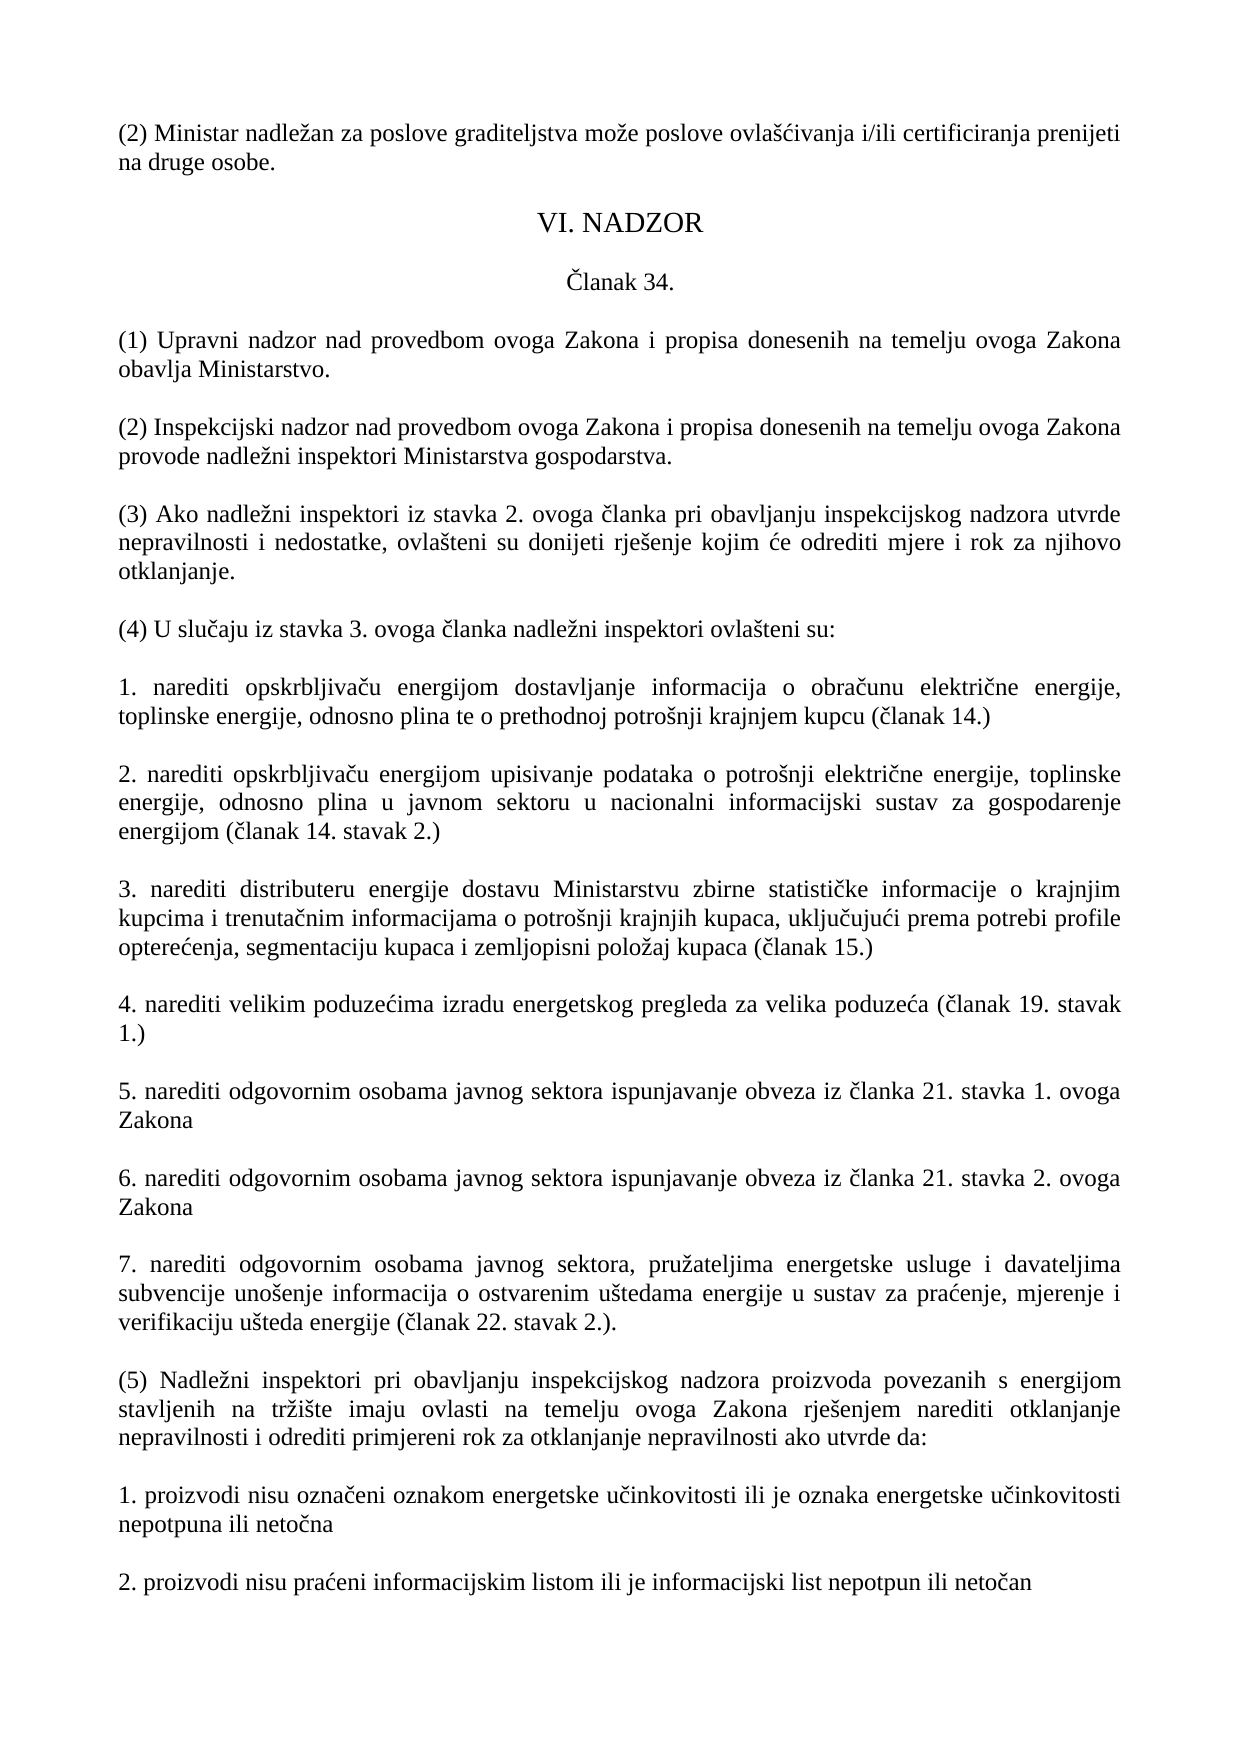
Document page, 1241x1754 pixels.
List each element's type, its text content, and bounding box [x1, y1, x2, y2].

text VI. NADZOR [118, 205, 1122, 238]
text 1. narediti opskrbljivaču energijom dostavljanje informacija o obračunu električne energije, toplinske energije, odnosno plina te o prethodnoj potrošnji krajnjem kupcu (članak 14.) [118, 672, 1122, 729]
text 3. narediti distributeru energije dostavu Ministarstvu zbirne statističke informacije o krajnjim kupcima i trenutačnim informacijama o potrošnji krajnjih kupaca, uključujući prema potrebi profile opterećenja, segmentaciju kupaca i zemljopisni položaj kupaca (članak 15.) [118, 874, 1122, 960]
text 4. narediti velikim poduzećima izradu energetskog pregleda za velika poduzeća (članak 19. stavak 1.) [118, 989, 1122, 1047]
text (4) U slučaju iz stavka 3. ovoga članka nadležni inspektori ovlašteni su: [118, 614, 1122, 643]
text 6. narediti odgovornim osobama javnog sektora ispunjavanje obveza iz članka 21. stavka 2. ovoga Zakona [118, 1163, 1122, 1220]
text 7. narediti odgovornim osobama javnog sektora, pružateljima energetske usluge i davateljima subvencije unošenje informacija o ostvarenim uštedama energije u sustav za praćenje, mjerenje i verifikaciju ušteda energije (članak 22. stavak 2.). [118, 1249, 1122, 1336]
text (2) Inspekcijski nadzor nad provedbom ovoga Zakona i propisa donesenih na temelju ovoga Zakona provode nadležni inspektori Ministarstva gospodarstva. [118, 412, 1122, 469]
text Članak 34. [118, 267, 1122, 296]
text (3) Ako nadležni inspektori iz stavka 2. ovoga članka pri obavljanju inspekcijskog nadzora utvrde nepravilnosti i nedostatke, ovlašteni su donijeti rješenje kojim će odrediti mjere i rok za njihovo otklanjanje. [118, 499, 1122, 585]
text (5) Nadležni inspektori pri obavljanju inspekcijskog nadzora proizvoda povezanih s energijom stavljenih na tržište imaju ovlasti na temelju ovoga Zakona rješenjem narediti otklanjanje nepravilnosti i odrediti primjereni rok za otklanjanje nepravilnosti ako utvrde da: [118, 1365, 1122, 1451]
text 2. narediti opskrbljivaču energijom upisivanje podataka o potrošnji električne energije, toplinske energije, odnosno plina u javnom sektoru u nacionalni informacijski sustav za gospodarenje energijom (članak 14. stavak 2.) [118, 759, 1122, 845]
text 5. narediti odgovornim osobama javnog sektora ispunjavanje obveza iz članka 21. stavka 1. ovoga Zakona [118, 1076, 1122, 1134]
text 2. proizvodi nisu praćeni informacijskim listom ili je informacijski list nepotpun ili netočan [118, 1567, 1122, 1596]
text 1. proizvodi nisu označeni oznakom energetske učinkovitosti ili je oznaka energetske učinkovitosti nepotpuna ili netočna [118, 1480, 1122, 1538]
text (2) Ministar nadležan za poslove graditeljstva može poslove ovlašćivanja i/ili certificiranja prenijeti na druge osobe. [118, 118, 1122, 176]
text (1) Upravni nadzor nad provedbom ovoga Zakona i propisa donesenih na temelju ovoga Zakona obavlja Ministarstvo. [118, 325, 1122, 383]
